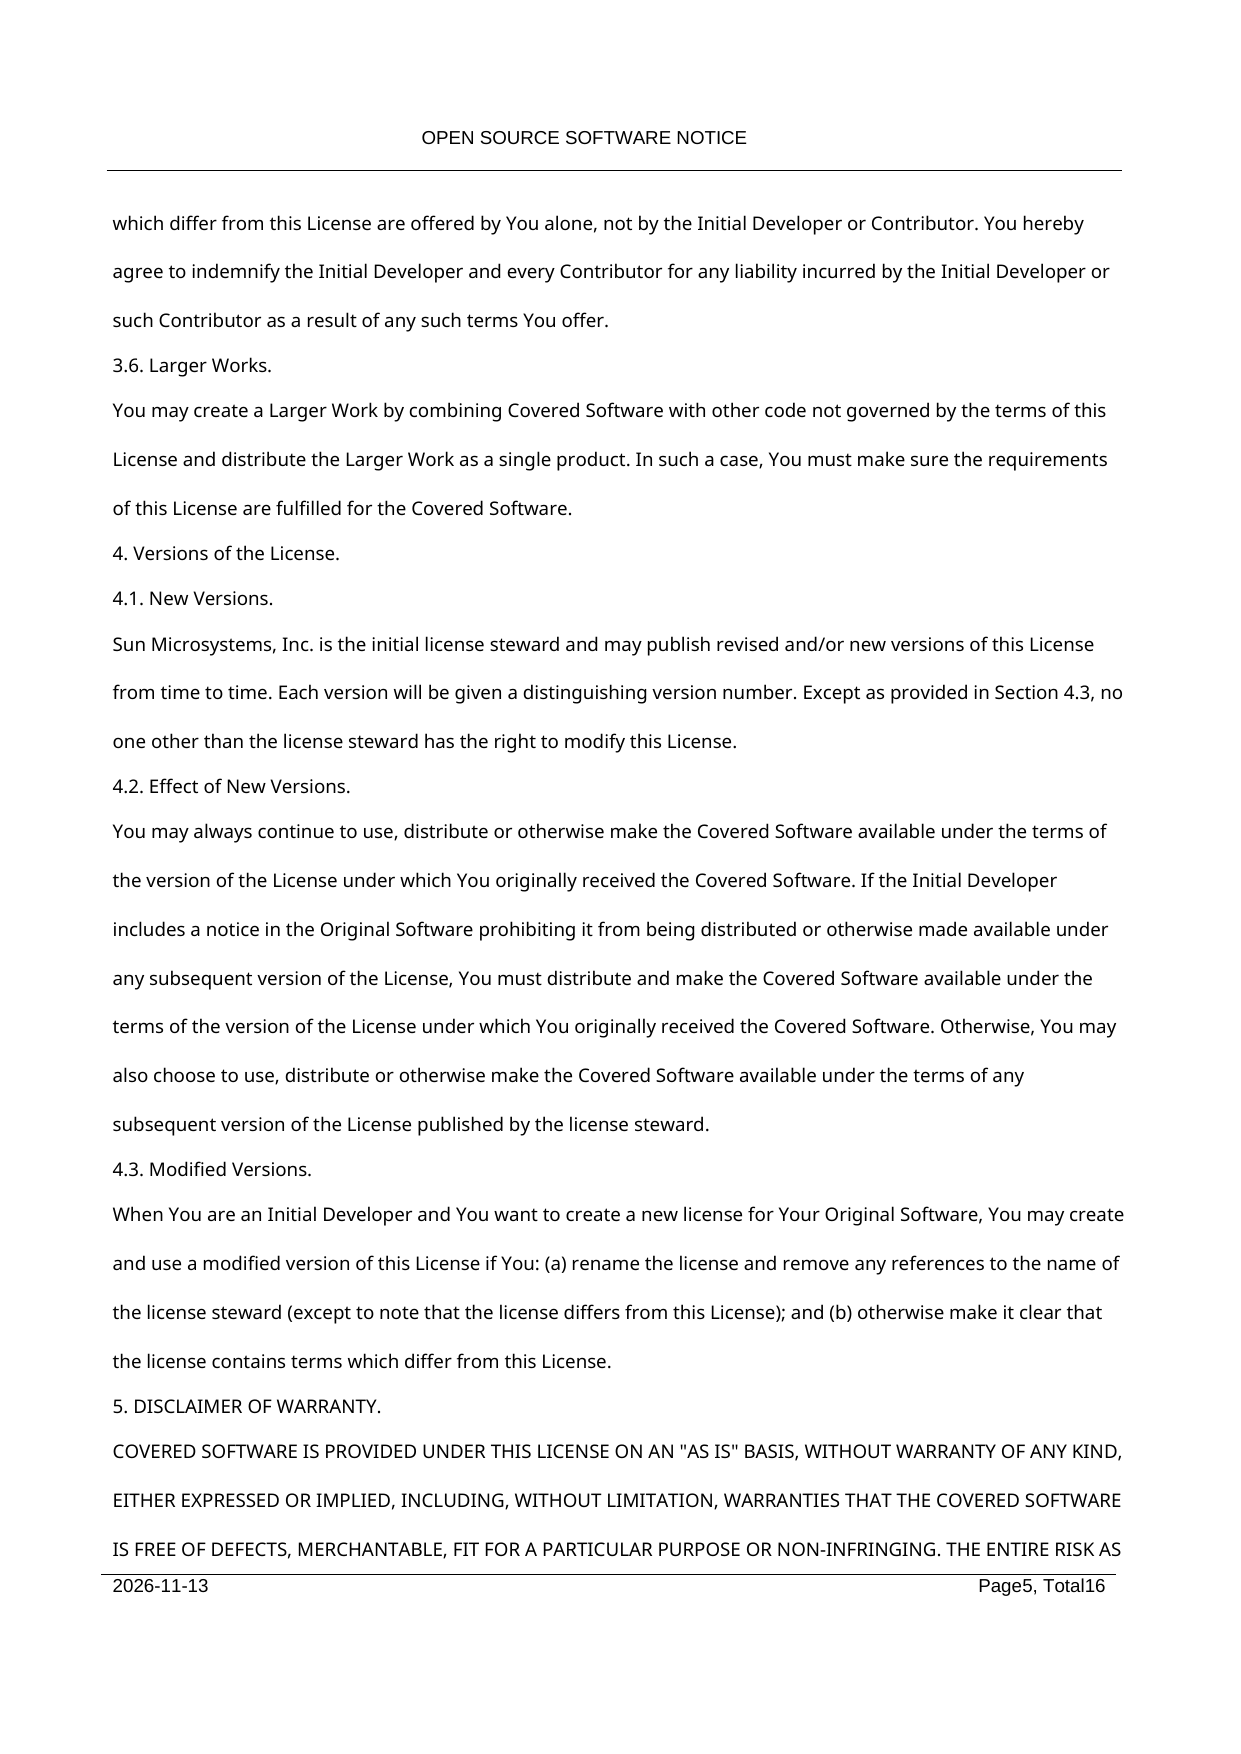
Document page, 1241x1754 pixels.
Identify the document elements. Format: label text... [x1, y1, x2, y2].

text 5. DISCLAIMER OF WARRANTY. [112, 1390, 1128, 1422]
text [112, 206, 1128, 336]
text 4.1. New Versions. [112, 582, 1128, 615]
text 4. Versions of the License. [112, 537, 1128, 569]
text You may create a Larger Work by combining Covered Software with other code not governed by the terms of this License and distribute the Larger Work as a single product. In such a case, You must make sure the requirements of this License are fulfilled for the Covered Software. [112, 394, 1128, 524]
text 4.3. Modified Versions. [112, 1153, 1128, 1186]
text 3.6. Larger Works. [112, 349, 1128, 382]
text Sun Microsystems, Inc. is the initial license steward and may publish revised and/or new versions of this License from time to time. Each version will be given a distinguishing version number. Except as provided in Section 4.3, no one other than the license steward has the right to modify this License. [112, 627, 1128, 757]
text 4.2. Effect of New Versions. [112, 770, 1128, 803]
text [112, 1435, 1128, 1565]
text You may always continue to use, distribute or otherwise make the Covered Software available under the terms of the version of the License under which You originally received the Covered Software. If the Initial Developer includes a notice in the Original Software prohibiting it from being distributed or otherwise made available under any subsequent version of the License, You must distribute and make the Covered Software available under the terms of the version of the License under which You originally received the Covered Software. Otherwise, You may also choose to use, distribute or otherwise make the Covered Software available under the terms of any subsequent version of the License published by the license steward. [112, 815, 1128, 1140]
text When You are an Initial Developer and You want to create a new license for Your Original Software, You may create and use a modified version of this License if You: (a) rename the license and remove any references to the name of the license steward (except to note that the license differs from this License); and (b) otherwise make it clear that the license contains terms which differ from this License. [112, 1198, 1128, 1377]
